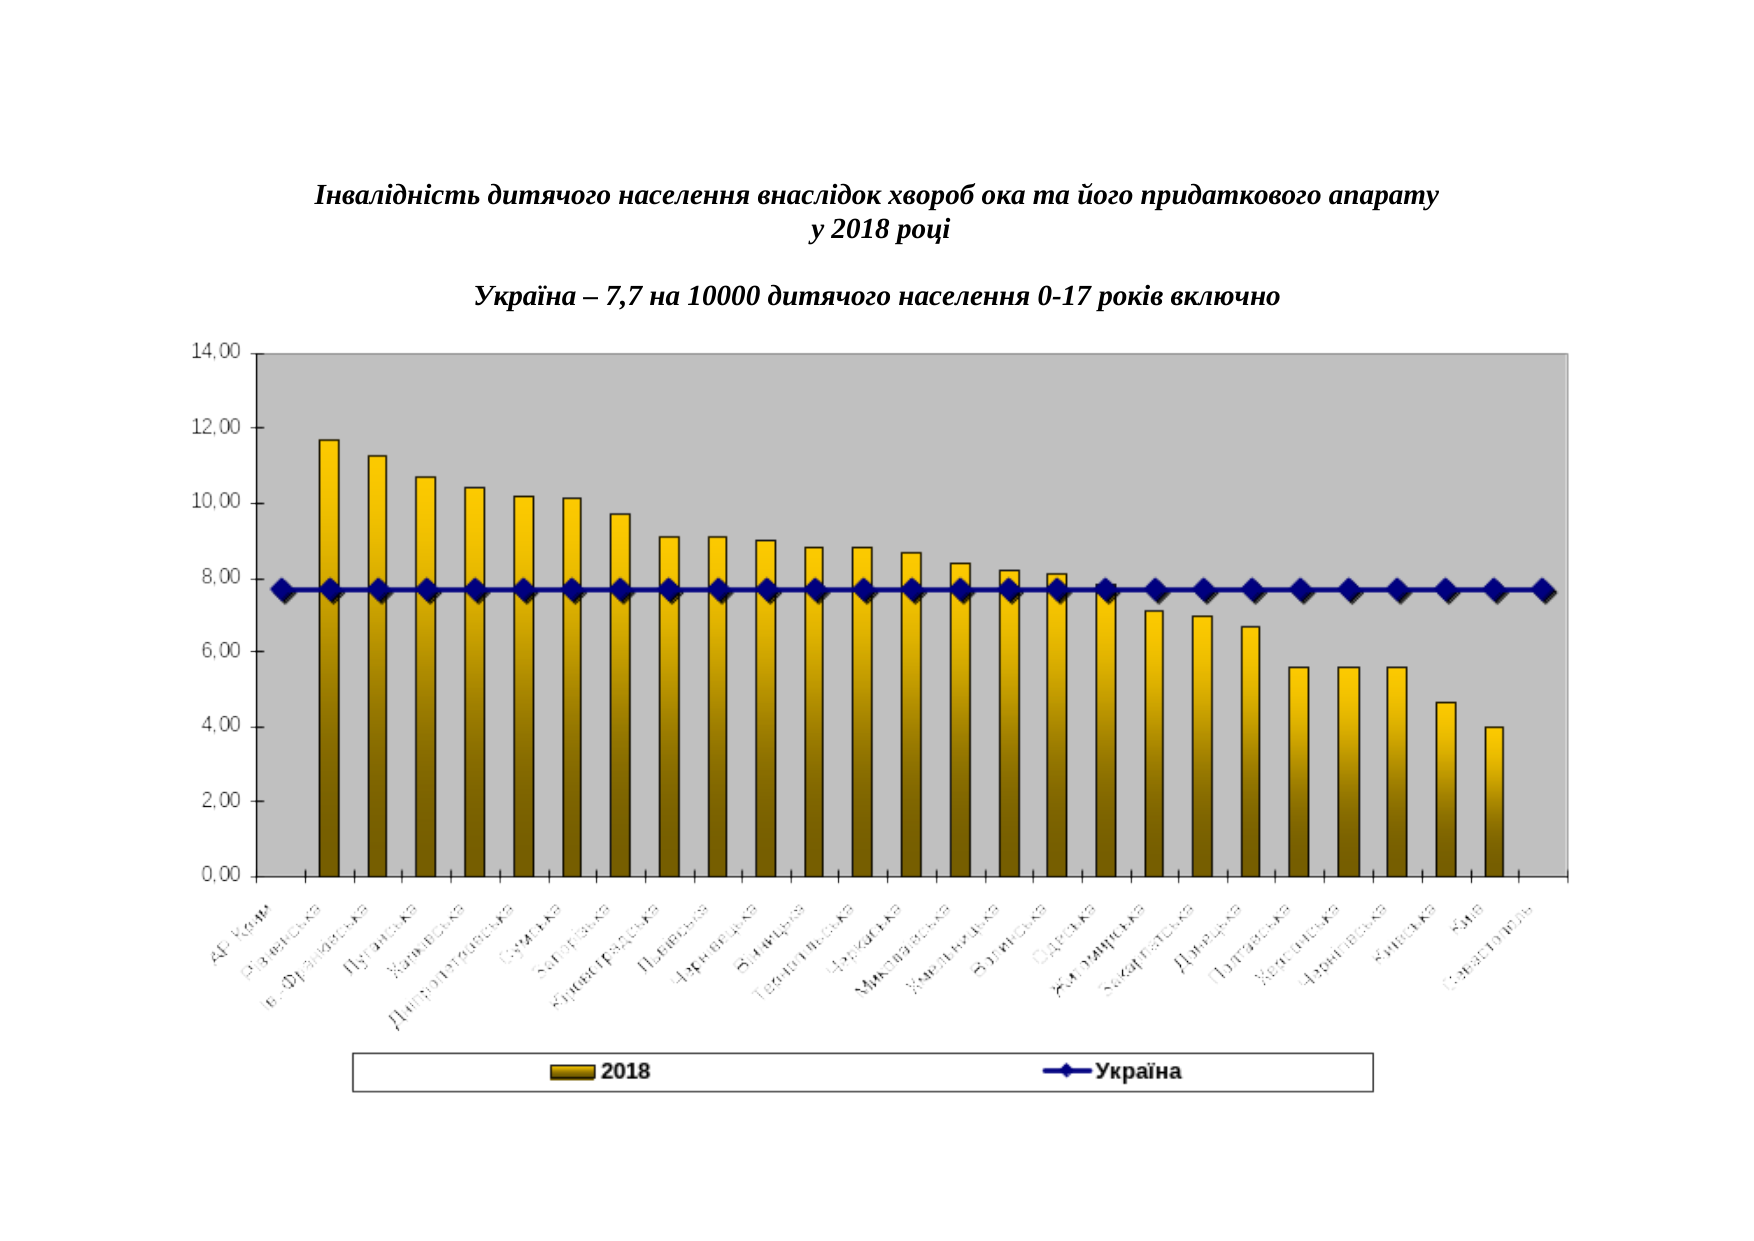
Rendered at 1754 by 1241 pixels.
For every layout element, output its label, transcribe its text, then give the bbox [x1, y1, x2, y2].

text Інвалідність дитячого населення внаслідок хвороб ока та його придаткового апарату [118, 177, 1636, 211]
text Україна – 7,7 на 10000 дитячого населення 0-17 років включно [118, 278, 1636, 311]
text у 2018 році [118, 211, 1636, 244]
